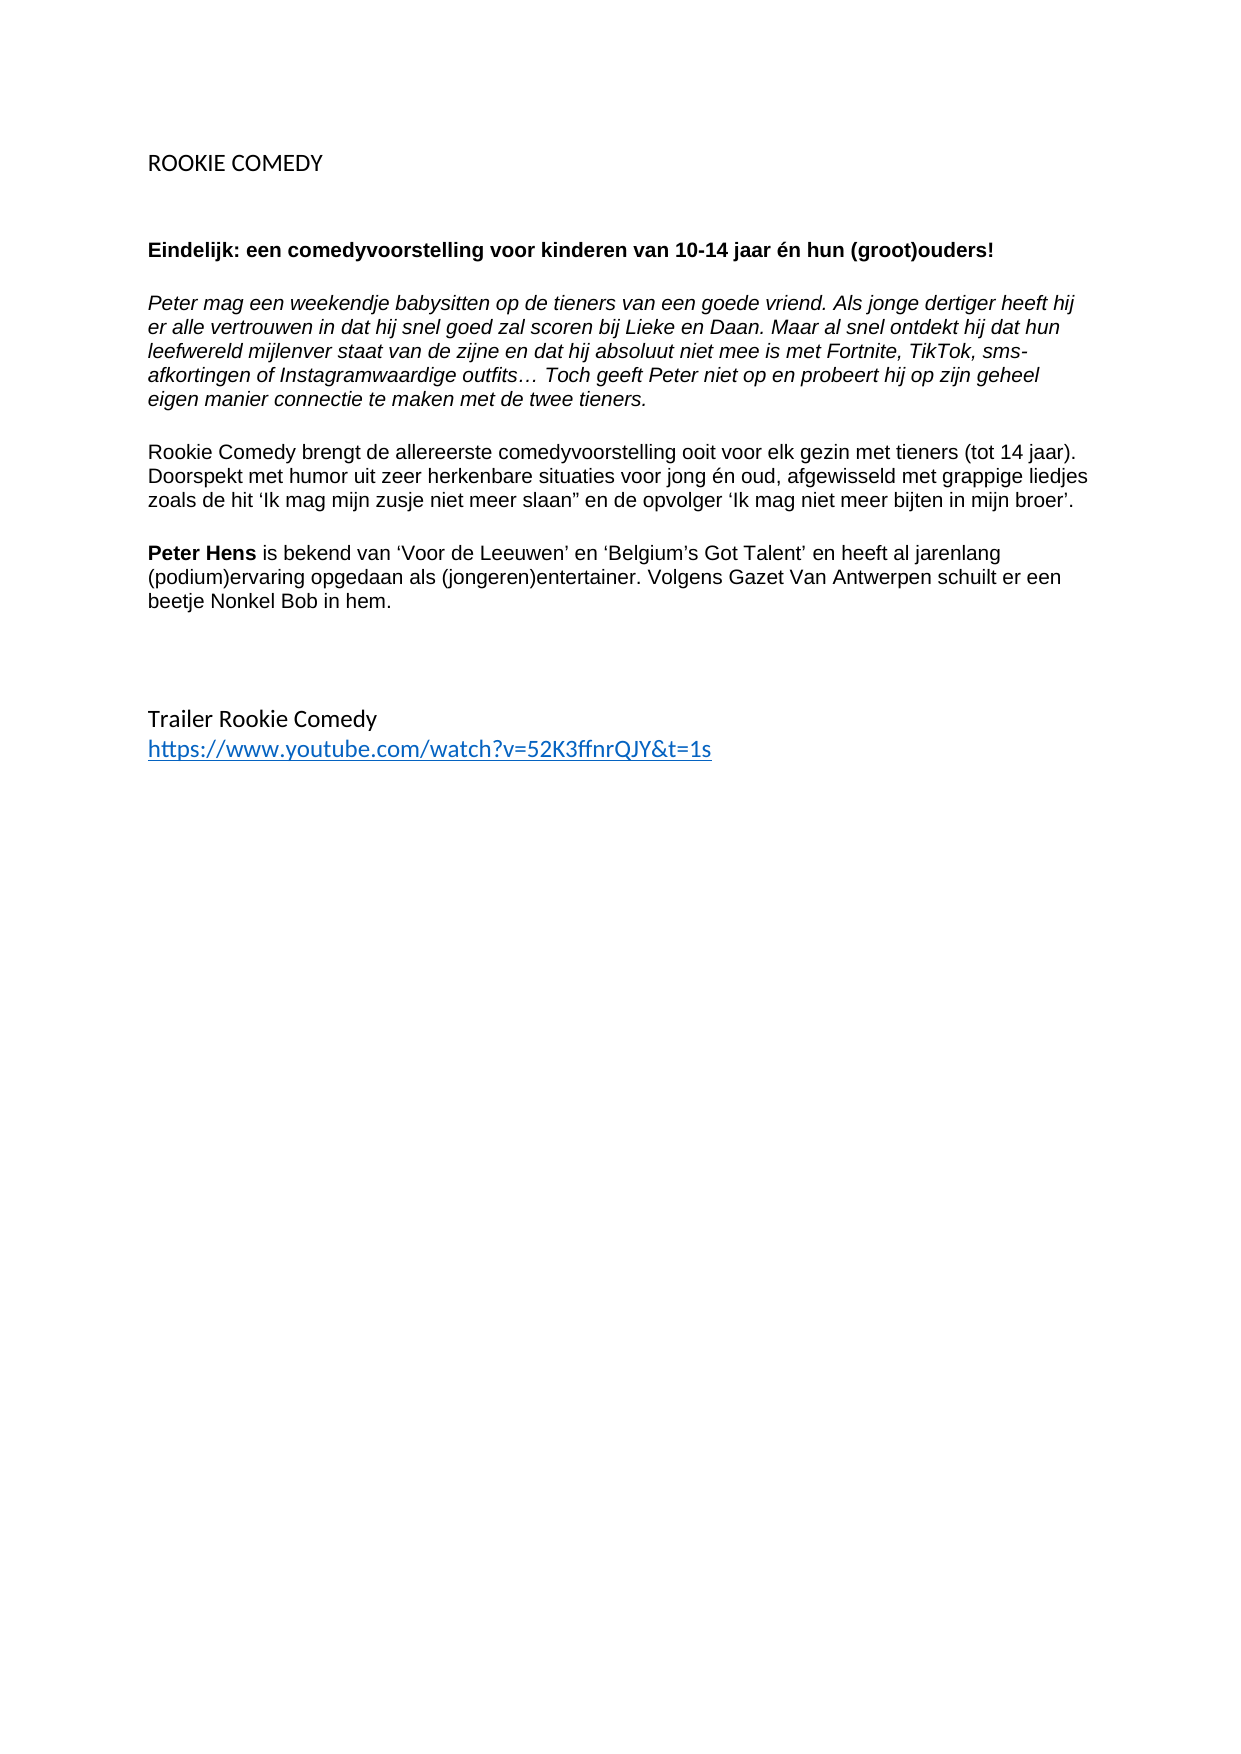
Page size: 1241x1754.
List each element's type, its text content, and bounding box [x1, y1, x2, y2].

text https://www.youtube.com/watch?v=52K3ffnrQJY&t=1s [148, 733, 1093, 764]
text Peter mag een weekendje babysitten op de tieners van een goede vriend. Als jonge dertiger heeft hij er alle vertrouwen in dat hij snel goed zal scoren bij Lieke en Daan. Maar al snel ontdekt hij dat hun leefwereld mijlenver staat van de zijne en dat hij absoluut niet mee is met Fortnite, TikTok, sms-afkortingen of Instagramwaardige outfits… Toch geeft Peter niet op en probeert hij op zijn geheel eigen manier connectie te maken met de twee tieners. [148, 291, 1093, 411]
text Rookie Comedy brengt de allereerste comedyvoorstelling ooit voor elk gezin met tieners (tot 14 jaar). Doorspekt met humor uit zeer herkenbare situaties voor jong én oud, afgewisseld met grappige liedjes zoals de hit ‘Ik mag mijn zusje niet meer slaan” en de opvolger ‘Ik mag niet meer bijten in mijn broer’. [148, 440, 1093, 512]
text Eindelijk: een comedyvoorstelling voor kinderen van 10-14 jaar én hun (groot)ouders! [148, 238, 1093, 262]
text Peter Hens is bekend van ‘Voor de Leeuwen’ en ‘Belgium’s Got Talent’ en heeft al jarenlang (podium)ervaring opgedaan als (jongeren)entertainer. Volgens Gazet Van Antwerpen schuilt er een beetje Nonkel Bob in hem. [148, 541, 1093, 613]
text Trailer Rookie Comedy [148, 703, 1093, 733]
text ROOKIE COMEDY [148, 148, 1093, 178]
